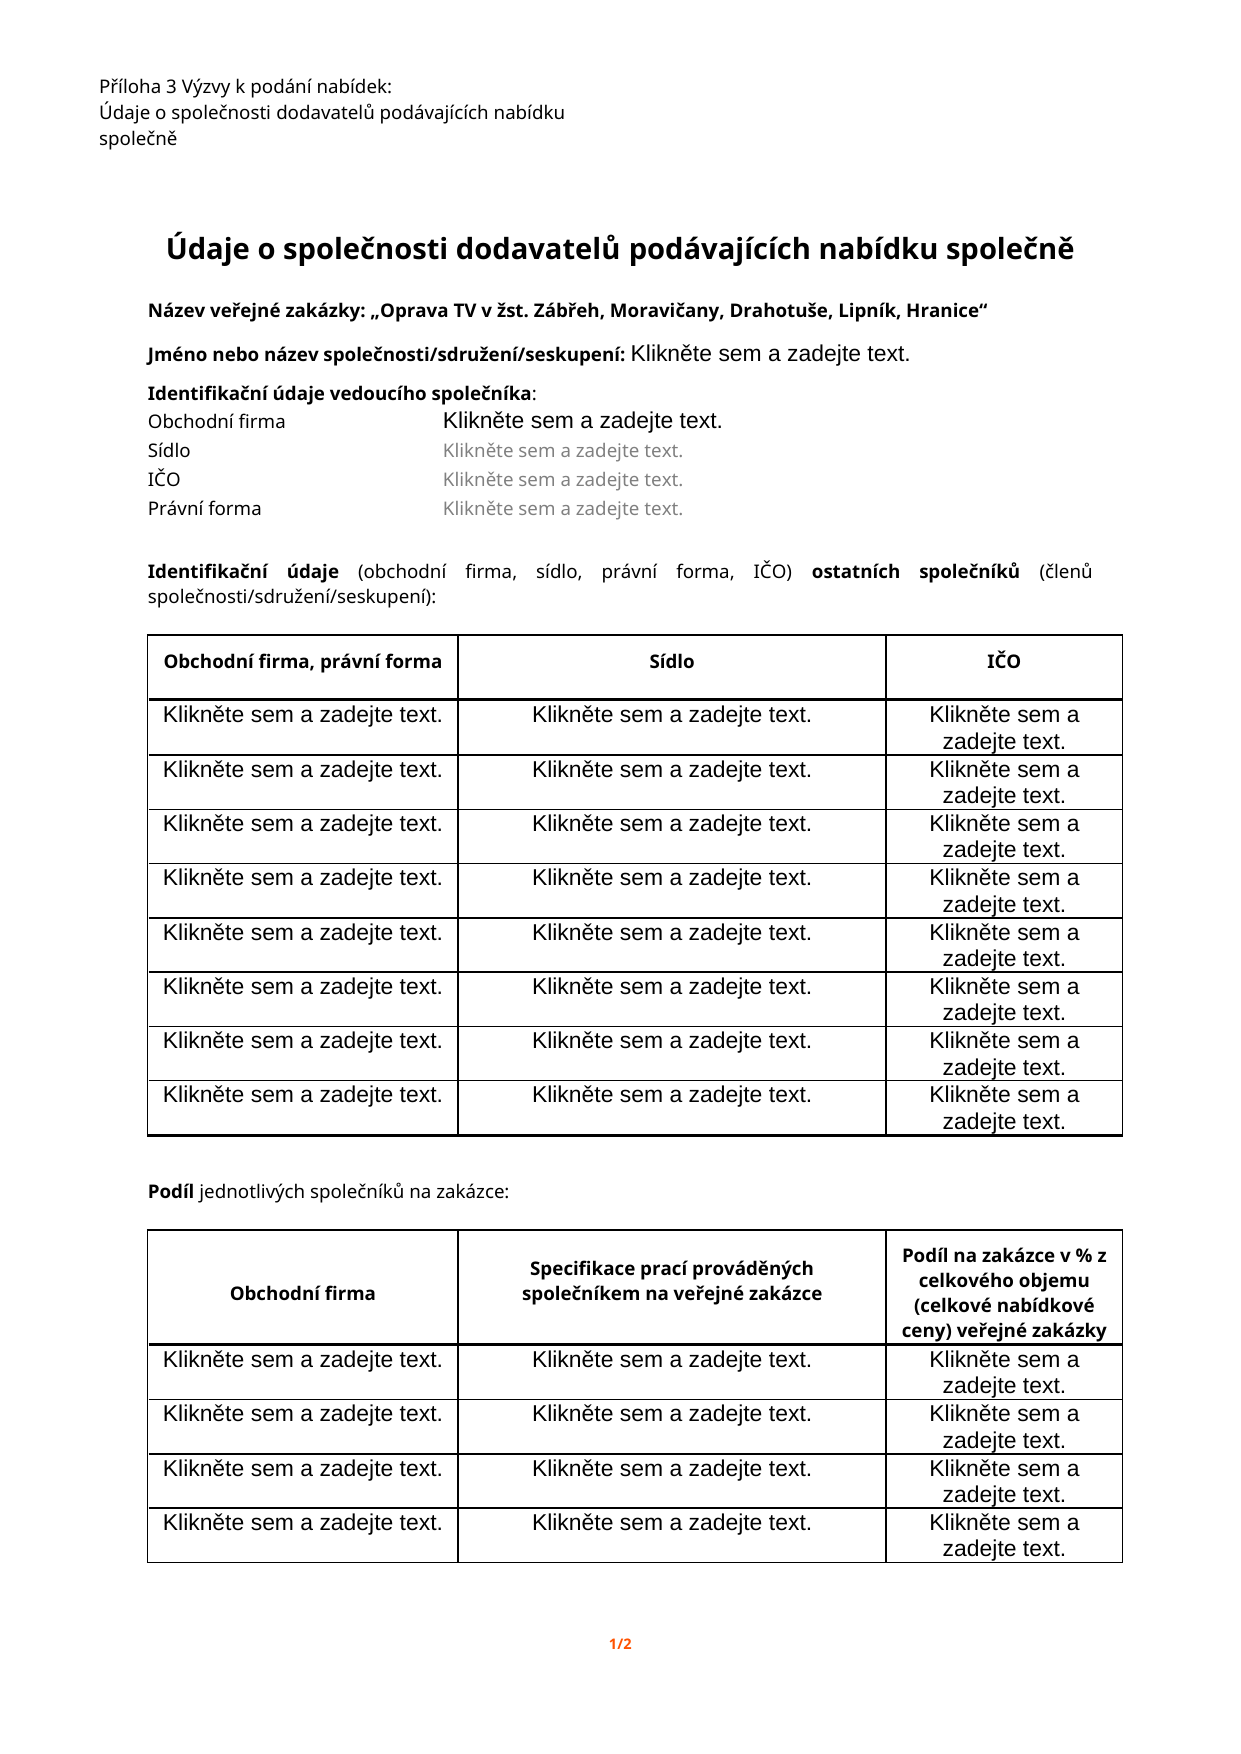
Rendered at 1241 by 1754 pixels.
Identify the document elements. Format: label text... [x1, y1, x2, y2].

text Jméno nebo název společnosti/sdružení/seskupení: [148, 336, 1093, 367]
text Název veřejné zakázky: „Oprava TV v žst. Zábřeh, Moravičany, Drahotuše, Lipník, Hranice“ [148, 293, 1093, 324]
table_header Specifikace prací prováděných společníkem na veřejné zakázce [459, 1231, 885, 1343]
table_header Podíl na zakázce v % z celkového objemu (celkové nabídkové ceny) veřejné zakázky [887, 1231, 1122, 1343]
text Identifikační údaje vedoucího společníka: [148, 380, 1093, 405]
table_header Obchodní firma, právní forma [148, 636, 457, 698]
text Podíl jednotlivých společníků na zakázce: [148, 1179, 1093, 1229]
text Sídlo [148, 434, 1093, 463]
table_header Sídlo [459, 636, 885, 698]
title Údaje o společnosti dodavatelů podávajících nabídku společně [148, 228, 1093, 268]
text Právní forma [148, 492, 1093, 521]
table_header IČO [887, 636, 1122, 698]
table_header Obchodní firma [148, 1231, 457, 1343]
text IČO [148, 463, 1093, 492]
text Identifikační údaje (obchodní firma, sídlo, právní forma, IČO) ostatních společníků (členů společnosti/sdružení/seskupení): [148, 559, 1093, 609]
text Obchodní firma [148, 405, 1093, 434]
